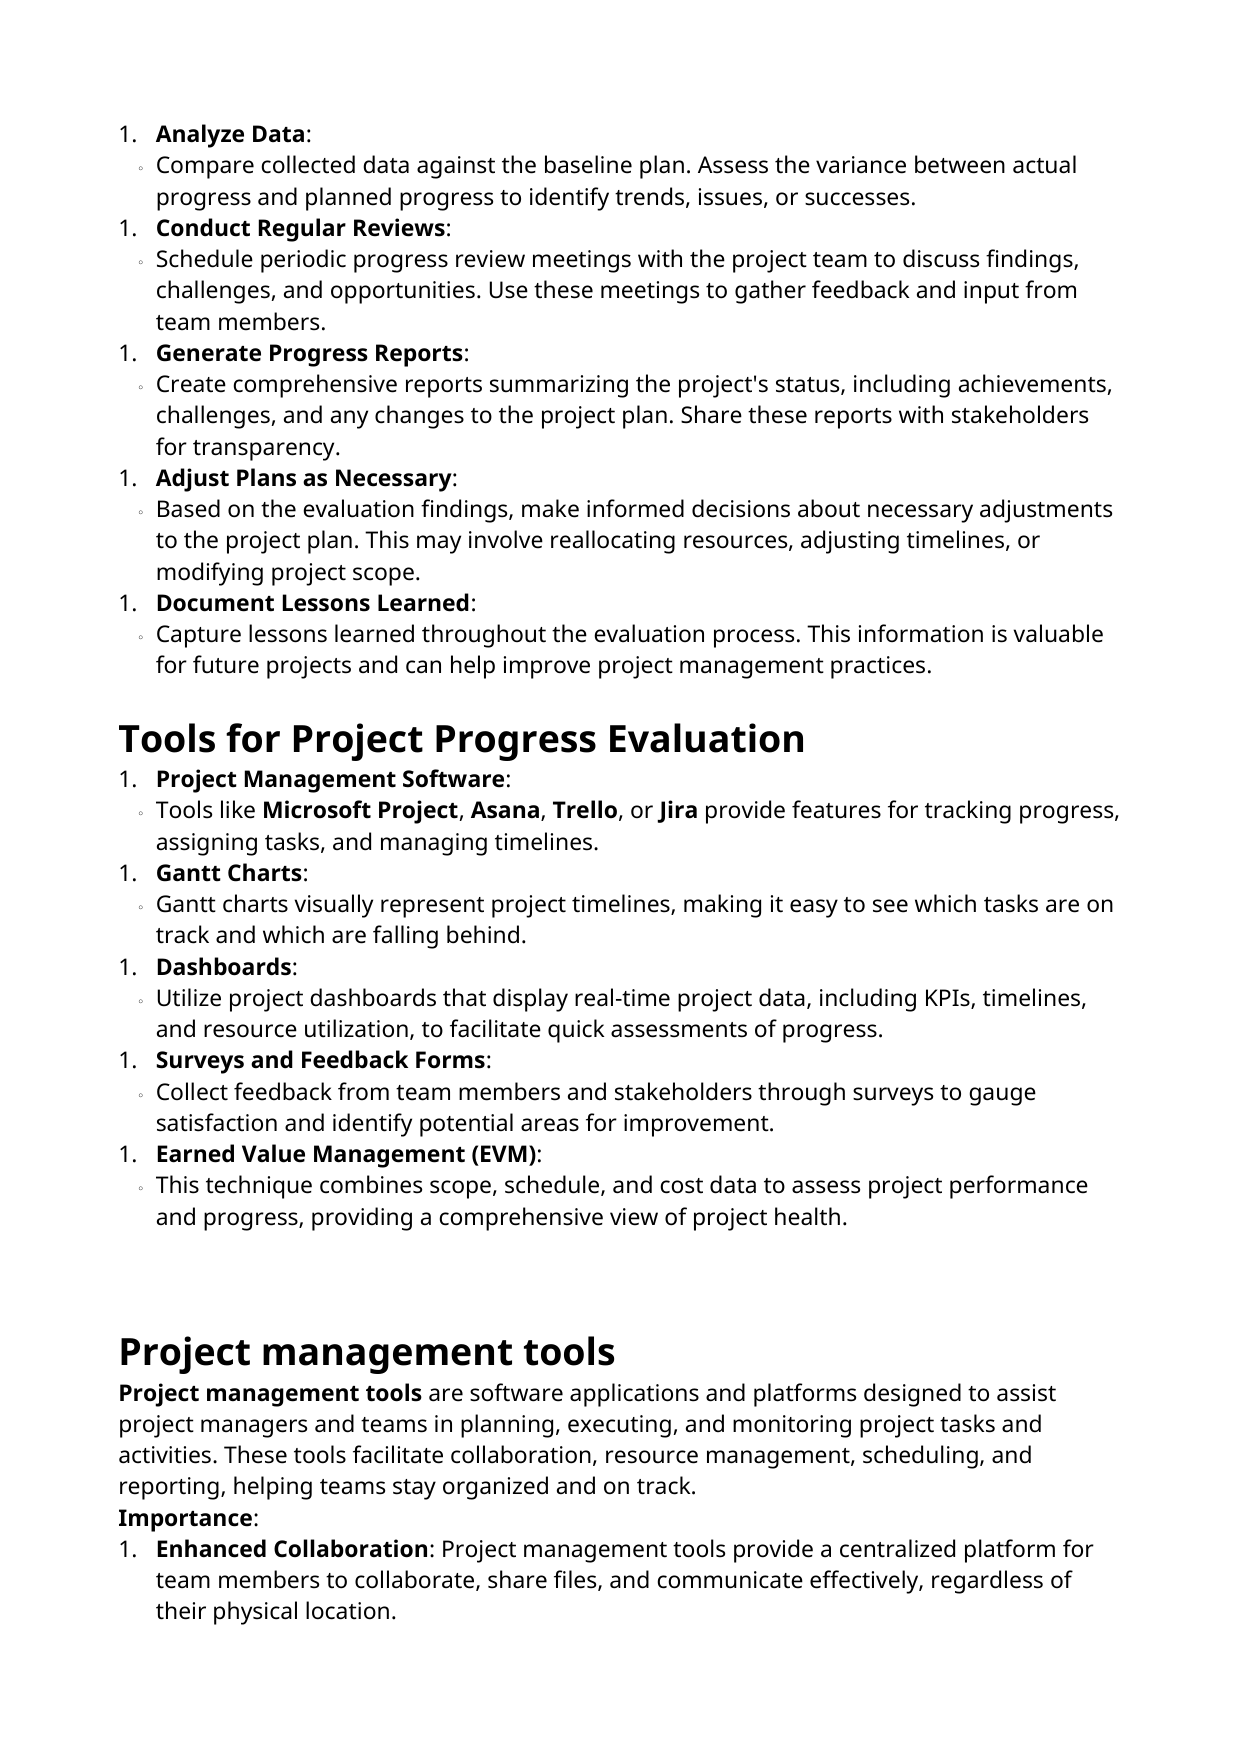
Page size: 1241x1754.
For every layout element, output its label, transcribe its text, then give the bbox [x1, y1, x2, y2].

list Create comprehensive reports summarizing the project's status, including achievements, challenges, and any changes to the project plan. Share these reports with stakeholders for transparency. [137, 368, 1122, 462]
list Collect feedback from team members and stakeholders through surveys to gauge satisfaction and identify potential areas for improvement. [137, 1075, 1122, 1138]
text Project management tools are software applications and platforms designed to assist project managers and teams in planning, executing, and monitoring project tasks and activities. These tools facilitate collaboration, resource management, scheduling, and reporting, helping teams stay organized and on track. [118, 1376, 1122, 1501]
list Conduct Regular Reviews: [118, 212, 1122, 243]
list Utilize project dashboards that display real-time project data, including KPIs, timelines, and resource utilization, to facilitate quick assessments of progress. [137, 982, 1122, 1044]
list Dashboards: [118, 950, 1122, 982]
list Based on the evaluation findings, make informed decisions about necessary adjustments to the project plan. This may involve reallocating resources, adjusting timelines, or modifying project scope. [137, 493, 1122, 587]
list Gantt charts visually represent project timelines, making it easy to see which tasks are on track and which are falling behind. [137, 888, 1122, 950]
list Generate Progress Reports: [118, 337, 1122, 368]
list Document Lessons Learned: [118, 587, 1122, 618]
list Capture lessons learned throughout the evaluation process. This information is valuable for future projects and can help improve project management practices. [137, 618, 1122, 681]
list Compare collected data against the baseline plan. Assess the variance between actual progress and planned progress to identify trends, issues, or successes. [137, 149, 1122, 212]
list Enhanced Collaboration: Project management tools provide a centralized platform for team members to collaborate, share files, and communicate effectively, regardless of their physical location. [118, 1533, 1122, 1626]
list Gantt Charts: [118, 857, 1122, 888]
subtitle Project management tools [118, 1325, 1122, 1376]
text Importance: [118, 1501, 1122, 1533]
list Tools like Microsoft Project, Asana, Trello, or Jira provide features for tracking progress, assigning tasks, and managing timelines. [137, 794, 1122, 857]
list Earned Value Management (EVM): [118, 1138, 1122, 1169]
list Schedule periodic progress review meetings with the project team to discuss findings, challenges, and opportunities. Use these meetings to gather feedback and input from team members. [137, 243, 1122, 337]
list Adjust Plans as Necessary: [118, 462, 1122, 493]
subtitle Tools for Project Progress Evaluation [118, 712, 1122, 763]
list Analyze Data: [118, 118, 1122, 149]
list Project Management Software: [118, 763, 1122, 794]
list This technique combines scope, schedule, and cost data to assess project performance and progress, providing a comprehensive view of project health. [137, 1169, 1122, 1232]
list Surveys and Feedback Forms: [118, 1044, 1122, 1075]
